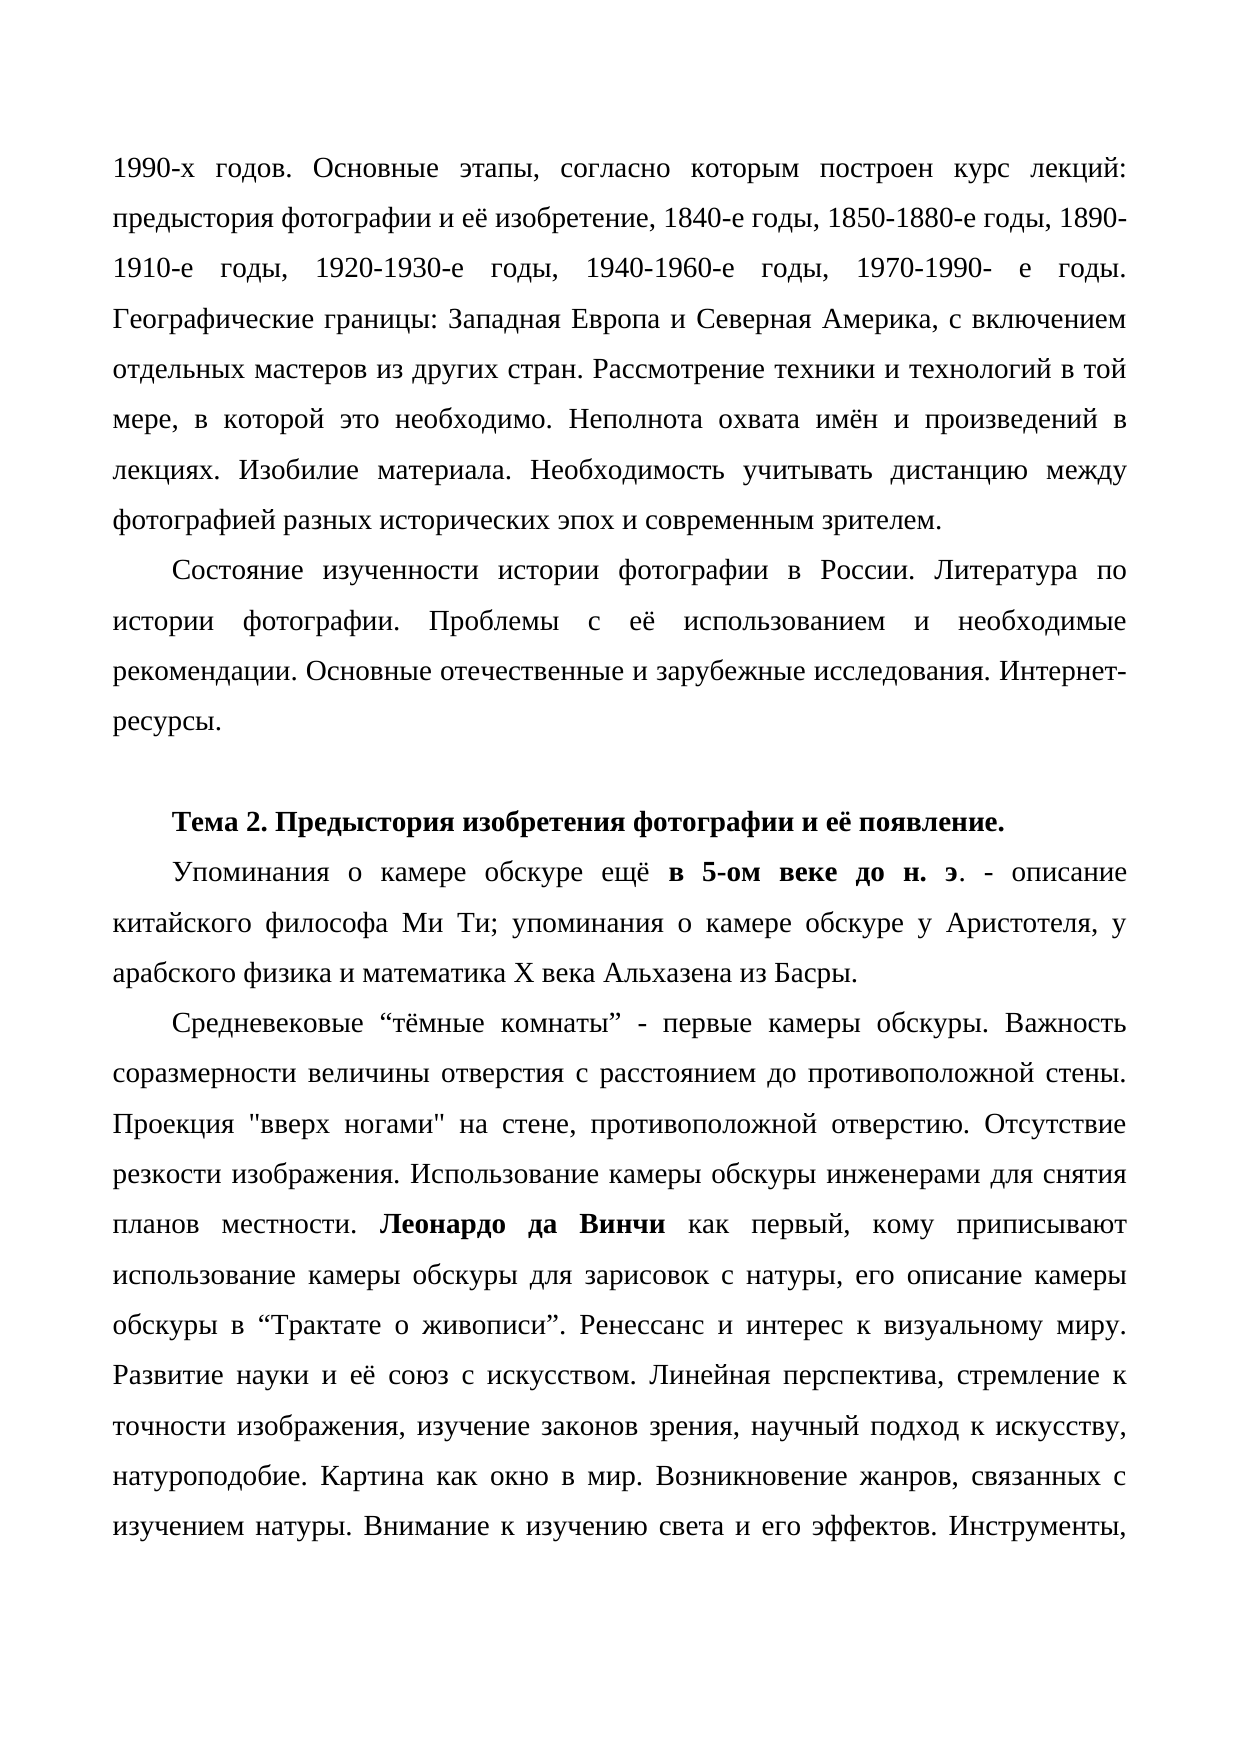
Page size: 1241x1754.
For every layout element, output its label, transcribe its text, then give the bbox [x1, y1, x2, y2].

text Упоминания о камере обскуре ещё в 5-ом веке до н. э. - описание китайского философа Ми Ти; упоминания о камере обскуре у Аристотеля, у арабского физика и математика X века Альхазена из Басры. [112, 854, 1128, 988]
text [112, 1005, 1128, 1542]
text Состояние изученности истории фотографии в России. Литература по истории фотографии. Проблемы с её использованием и необходимые рекомендации. Основные отечественные и зарубежные исследования. Интернет-ресурсы. [112, 552, 1128, 737]
text Тема 2. Предыстория изобретения фотографии и её появление. [112, 804, 1128, 838]
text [112, 150, 1128, 536]
